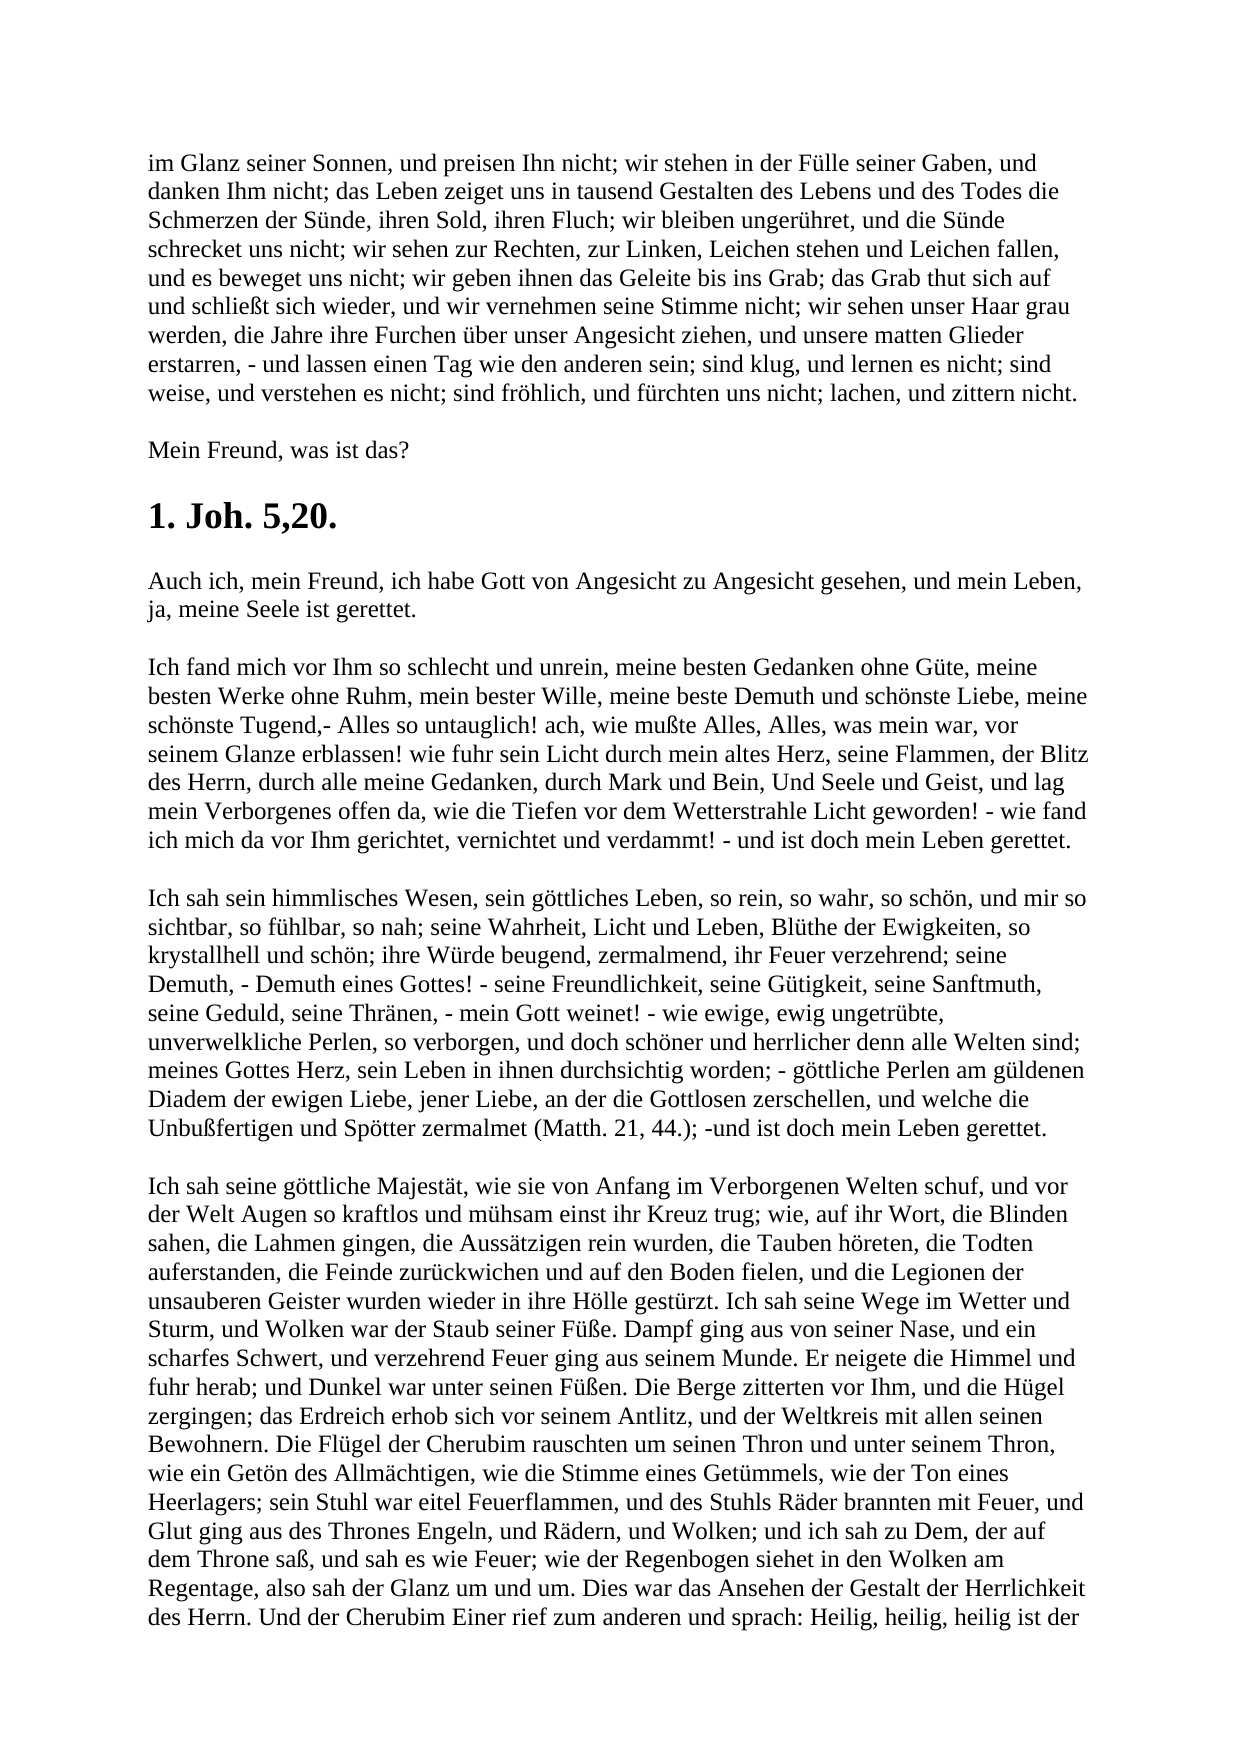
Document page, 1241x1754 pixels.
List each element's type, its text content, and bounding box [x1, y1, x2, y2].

text Ich sah sein himmlisches Wesen, sein göttliches Leben, so rein, so wahr, so schön, und mir so sichtbar, so fühlbar, so nah; seine Wahrheit, Licht und Leben, Blüthe der Ewigkeiten, so krystallhell und schön; ihre Würde beugend, zermalmend, ihr Feuer verzehrend; seine Demuth, - Demuth eines Gottes! - seine Freundlichkeit, seine Gütigkeit, seine Sanftmuth, seine Geduld, seine Thränen, - mein Gott weinet! - wie ewige, ewig ungetrübte, unverwelkliche Perlen, so verborgen, und doch schöner und herrlicher denn alle Welten sind; meines Gottes Herz, sein Leben in ihnen durchsichtig worden; - göttliche Perlen am güldenen Diadem der ewigen Liebe, jener Liebe, an der die Gottlosen zerschellen, und welche die Unbußfertigen und Spötter zermalmet (Matth. 21, 44.); -und ist doch mein Leben gerettet. [148, 883, 1093, 1142]
text Mein Freund, was ist das? [148, 436, 1093, 464]
subtitle 1. Joh. 5,20. [148, 493, 1093, 537]
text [148, 148, 1093, 406]
text Auch ich, mein Freund, ich habe Gott von Angesicht zu Angesicht gesehen, und mein Leben, ja, meine Seele ist gerettet. [148, 566, 1093, 623]
text Ich fand mich vor Ihm so schlecht und unrein, meine besten Gedanken ohne Güte, meine besten Werke ohne Ruhm, mein bester Wille, meine beste Demuth und schönste Liebe, meine schönste Tugend,- Alles so untauglich! ach, wie mußte Alles, Alles, was mein war, vor seinem Glanze erblassen! wie fuhr sein Licht durch mein altes Herz, seine Flammen, der Blitz des Herrn, durch alle meine Gedanken, durch Mark und Bein, Und Seele und Geist, und lag mein Verborgenes offen da, wie die Tiefen vor dem Wetterstrahle Licht geworden! - wie fand ich mich da vor Ihm gerichtet, vernichtet und verdammt! - und ist doch mein Leben gerettet. [148, 652, 1093, 854]
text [148, 1171, 1093, 1631]
